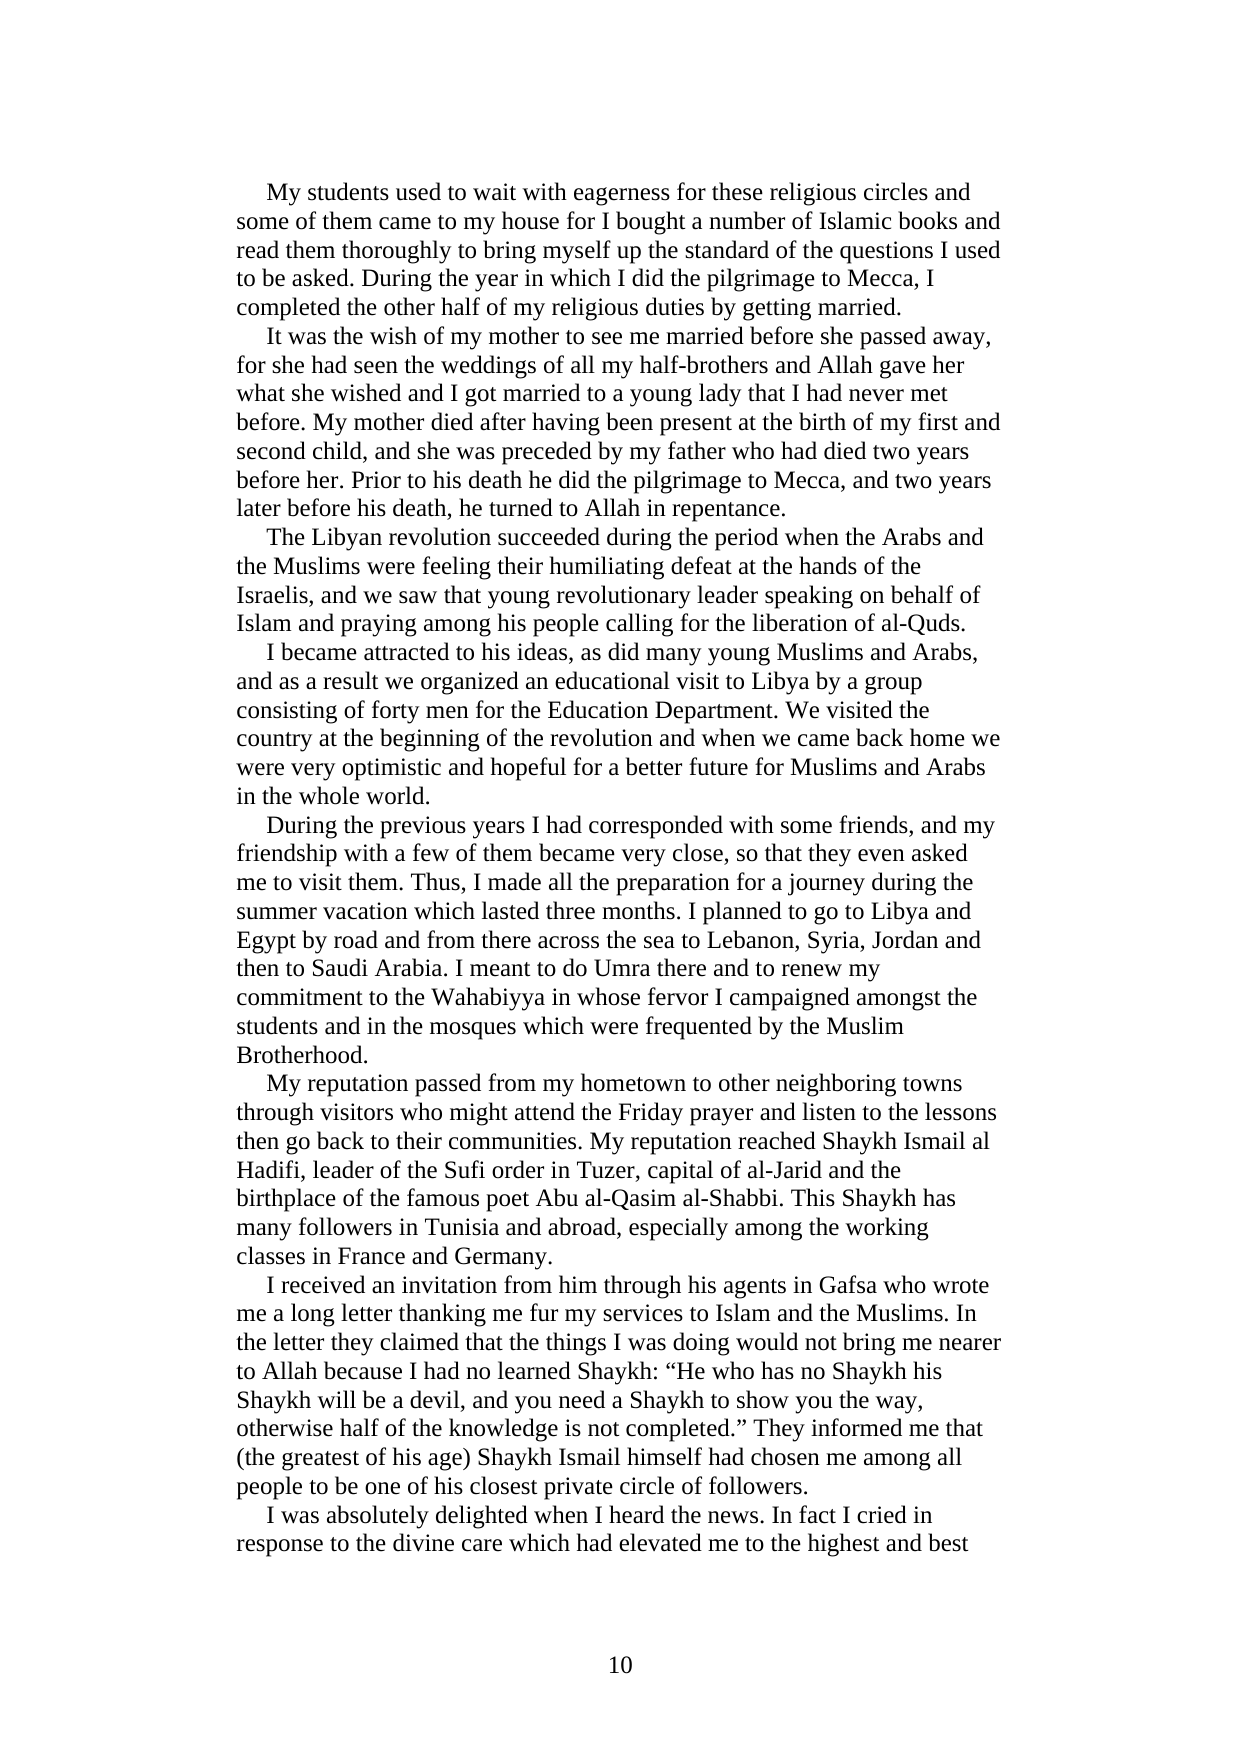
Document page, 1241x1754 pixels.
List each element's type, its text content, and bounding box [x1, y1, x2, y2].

text My reputation passed from my hometown to other neighboring towns through visitors who might attend the Friday prayer and listen to the lessons then go back to their communities. My reputation reached Shaykh Ismail al Hadifi, leader of the Sufi order in Tuzer, capital of al-Jarid and the birthplace of the famous poet Abu al-Qasim al-Shabbi. This Shaykh has many followers in Tunisia and abroad, especially among the working classes in France and Germany. [236, 1068, 1004, 1270]
text I received an invitation from him through his agents in Gafsa who wrote me a long letter thanking me fur my services to Islam and the Muslims. In the letter they claimed that the things I was doing would not bring me nearer to Allah because I had no learned Shaykh: “He who has no Shaykh his Shaykh will be a devil, and you need a Shaykh to show you the way, otherwise half of the knowledge is not completed.” They informed me that (the greatest of his age) Shaykh Ismail himself had chosen me among all people to be one of his closest private circle of followers. [236, 1270, 1004, 1500]
text During the previous years I had corresponded with some friends, and my friendship with a few of them became very close, so that they even asked me to visit them. Thus, I made all the preparation for a journey during the summer vacation which lasted three months. I planned to go to Libya and Egypt by road and from there across the sea to Lebanon, Syria, Jordan and then to Saudi Arabia. I meant to do Umra there and to renew my commitment to the Wahabiyya in whose fervor I campaigned amongst the students and in the mosques which were frequented by the Muslim Brotherhood. [236, 810, 1004, 1068]
text The Libyan revolution succeeded during the period when the Arabs and the Muslims were feeling their humiliating defeat at the hands of the Israelis, and we saw that young revolutionary leader speaking on behalf of Islam and praying among his people calling for the liberation of al-Quds. [236, 522, 1004, 637]
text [236, 1500, 1004, 1557]
text It was the wish of my mother to see me married before she passed away, for she had seen the weddings of all my half-brothers and Allah gave her what she wished and I got married to a young lady that I had never met before. My mother died after having been present at the birth of my first and second child, and she was preceded by my father who had died two years before her. Prior to his death he did the pilgrimage to Mecca, and two years later before his death, he turned to Allah in repentance. [236, 321, 1004, 522]
text I became attracted to his ideas, as did many young Muslims and Arabs, and as a result we organized an educational visit to Libya by a group consisting of forty men for the Education Department. We visited the country at the beginning of the revolution and when we came back home we were very optimistic and hopeful for a better future for Muslims and Arabs in the whole world. [236, 637, 1004, 810]
text My students used to wait with eagerness for these religious circles and some of them came to my house for I bought a number of Islamic books and read them thoroughly to bring myself up the standard of the questions I used to be asked. During the year in which I did the pilgrimage to Mecca, I completed the other half of my religious duties by getting married. [236, 177, 1004, 321]
